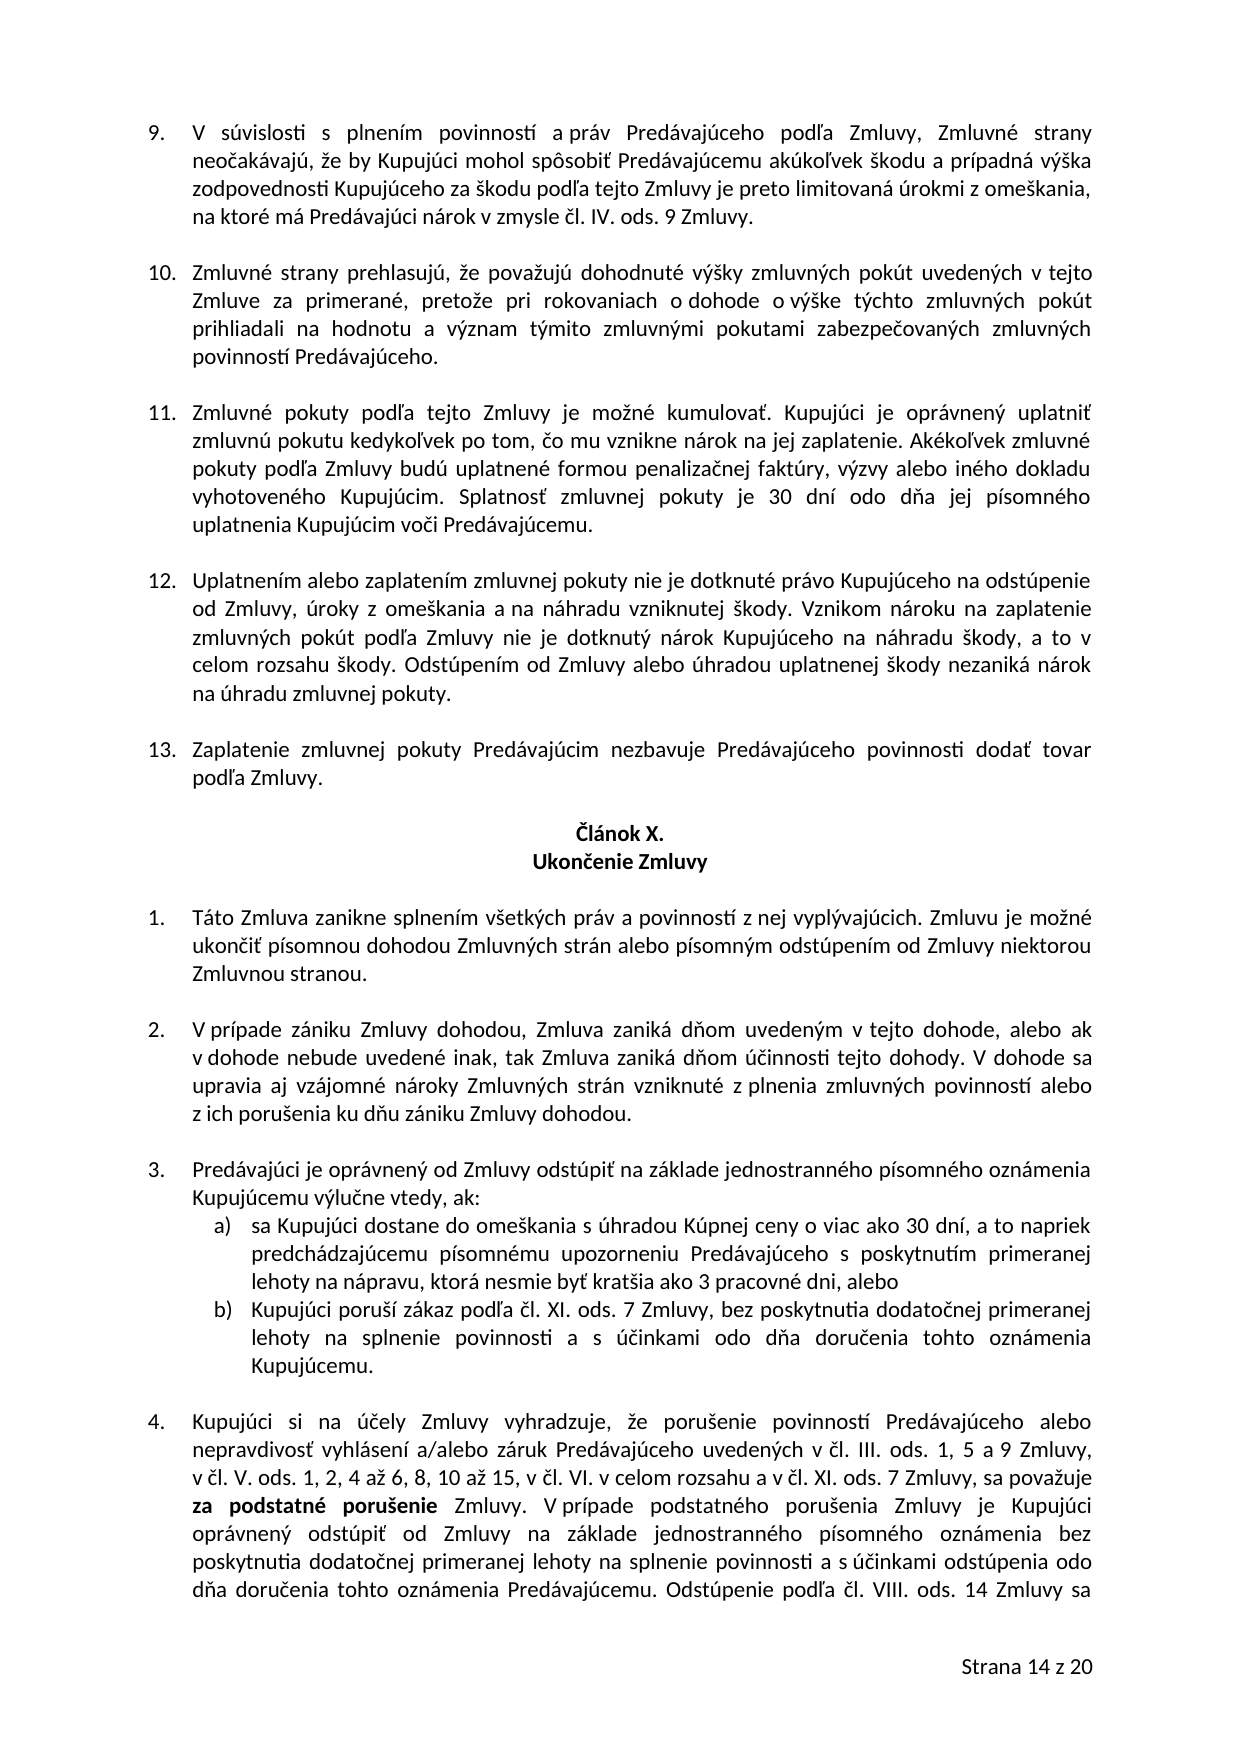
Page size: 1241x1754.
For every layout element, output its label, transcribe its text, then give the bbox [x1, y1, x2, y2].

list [148, 1407, 1093, 1603]
list Predávajúci je oprávnený od Zmluvy odstúpiť na základe jednostranného písomného oznámenia Kupujúcemu výlučne vtedy, ak: [148, 1155, 1093, 1211]
list Kupujúci poruší zákaz podľa čl. XI. ods. 7 Zmluvy, bez poskytnutia dodatočnej primeranej lehoty na splnenie povinnosti a s účinkami odo dňa doručenia tohto oznámenia Kupujúcemu. [213, 1295, 1093, 1379]
text 10. Zmluvné strany prehlasujú, že považujú dohodnuté výšky zmluvných pokút uvedených v tejto Zmluve za primerané, pretože pri rokovaniach o dohode o výške týchto zmluvných pokút prihliadali na hodnotu a význam týmito zmluvnými pokutami zabezpečovaných zmluvných povinností Predávajúceho. [148, 258, 1093, 370]
text 12. Uplatnením alebo zaplatením zmluvnej pokuty nie je dotknuté právo Kupujúceho na odstúpenie od Zmluvy, úroky z omeškania a na náhradu vzniknutej škody. Vznikom nároku na zaplatenie zmluvných pokút podľa Zmluvy nie je dotknutý nárok Kupujúceho na náhradu škody, a to v celom rozsahu škody. Odstúpením od Zmluvy alebo úhradou uplatnenej škody nezaniká nárok na úhradu zmluvnej pokuty. [148, 567, 1093, 707]
list V prípade zániku Zmluvy dohodou, Zmluva zaniká dňom uvedeným v tejto dohode, alebo ak v dohode nebude uvedené inak, tak Zmluva zaniká dňom účinnosti tejto dohody. V dohode sa upravia aj vzájomné nároky Zmluvných strán vzniknuté z plnenia zmluvných povinností alebo z ich porušenia ku dňu zániku Zmluvy dohodou. [148, 1015, 1093, 1127]
list Článok X. [148, 819, 1093, 847]
list sa Kupujúci dostane do omeškania s úhradou Kúpnej ceny o viac ako 30 dní, a to napriek predchádzajúcemu písomnému upozorneniu Predávajúceho s poskytnutím primeranej lehoty na nápravu, ktorá nesmie byť kratšia ako 3 pracovné dni, alebo [213, 1211, 1093, 1295]
text 11. Zmluvné pokuty podľa tejto Zmluvy je možné kumulovať. Kupujúci je oprávnený uplatniť zmluvnú pokutu kedykoľvek po tom, čo mu vznikne nárok na jej zaplatenie. Akékoľvek zmluvné pokuty podľa Zmluvy budú uplatnené formou penalizačnej faktúry, výzvy alebo iného dokladu vyhotoveného Kupujúcim. Splatnosť zmluvnej pokuty je 30 dní odo dňa jej písomného uplatnenia Kupujúcim voči Predávajúcemu. [148, 398, 1093, 538]
list V súvislosti s plnením povinností a práv Predávajúceho podľa Zmluvy, Zmluvné strany neočakávajú, že by Kupujúci mohol spôsobiť Predávajúcemu akúkoľvek škodu a prípadná výška zodpovednosti Kupujúceho za škodu podľa tejto Zmluvy je preto limitovaná úrokmi z omeškania, na ktoré má Predávajúci nárok v zmysle čl. IV. ods. 9 Zmluvy. [148, 118, 1093, 230]
list Ukončenie Zmluvy [148, 847, 1093, 875]
list Táto Zmluva zanikne splnením všetkých práv a povinností z nej vyplývajúcich. Zmluvu je možné ukončiť písomnou dohodou Zmluvných strán alebo písomným odstúpením od Zmluvy niektorou Zmluvnou stranou. [148, 903, 1093, 987]
text 13. Zaplatenie zmluvnej pokuty Predávajúcim nezbavuje Predávajúceho povinnosti dodať tovar podľa Zmluvy. [148, 735, 1093, 791]
